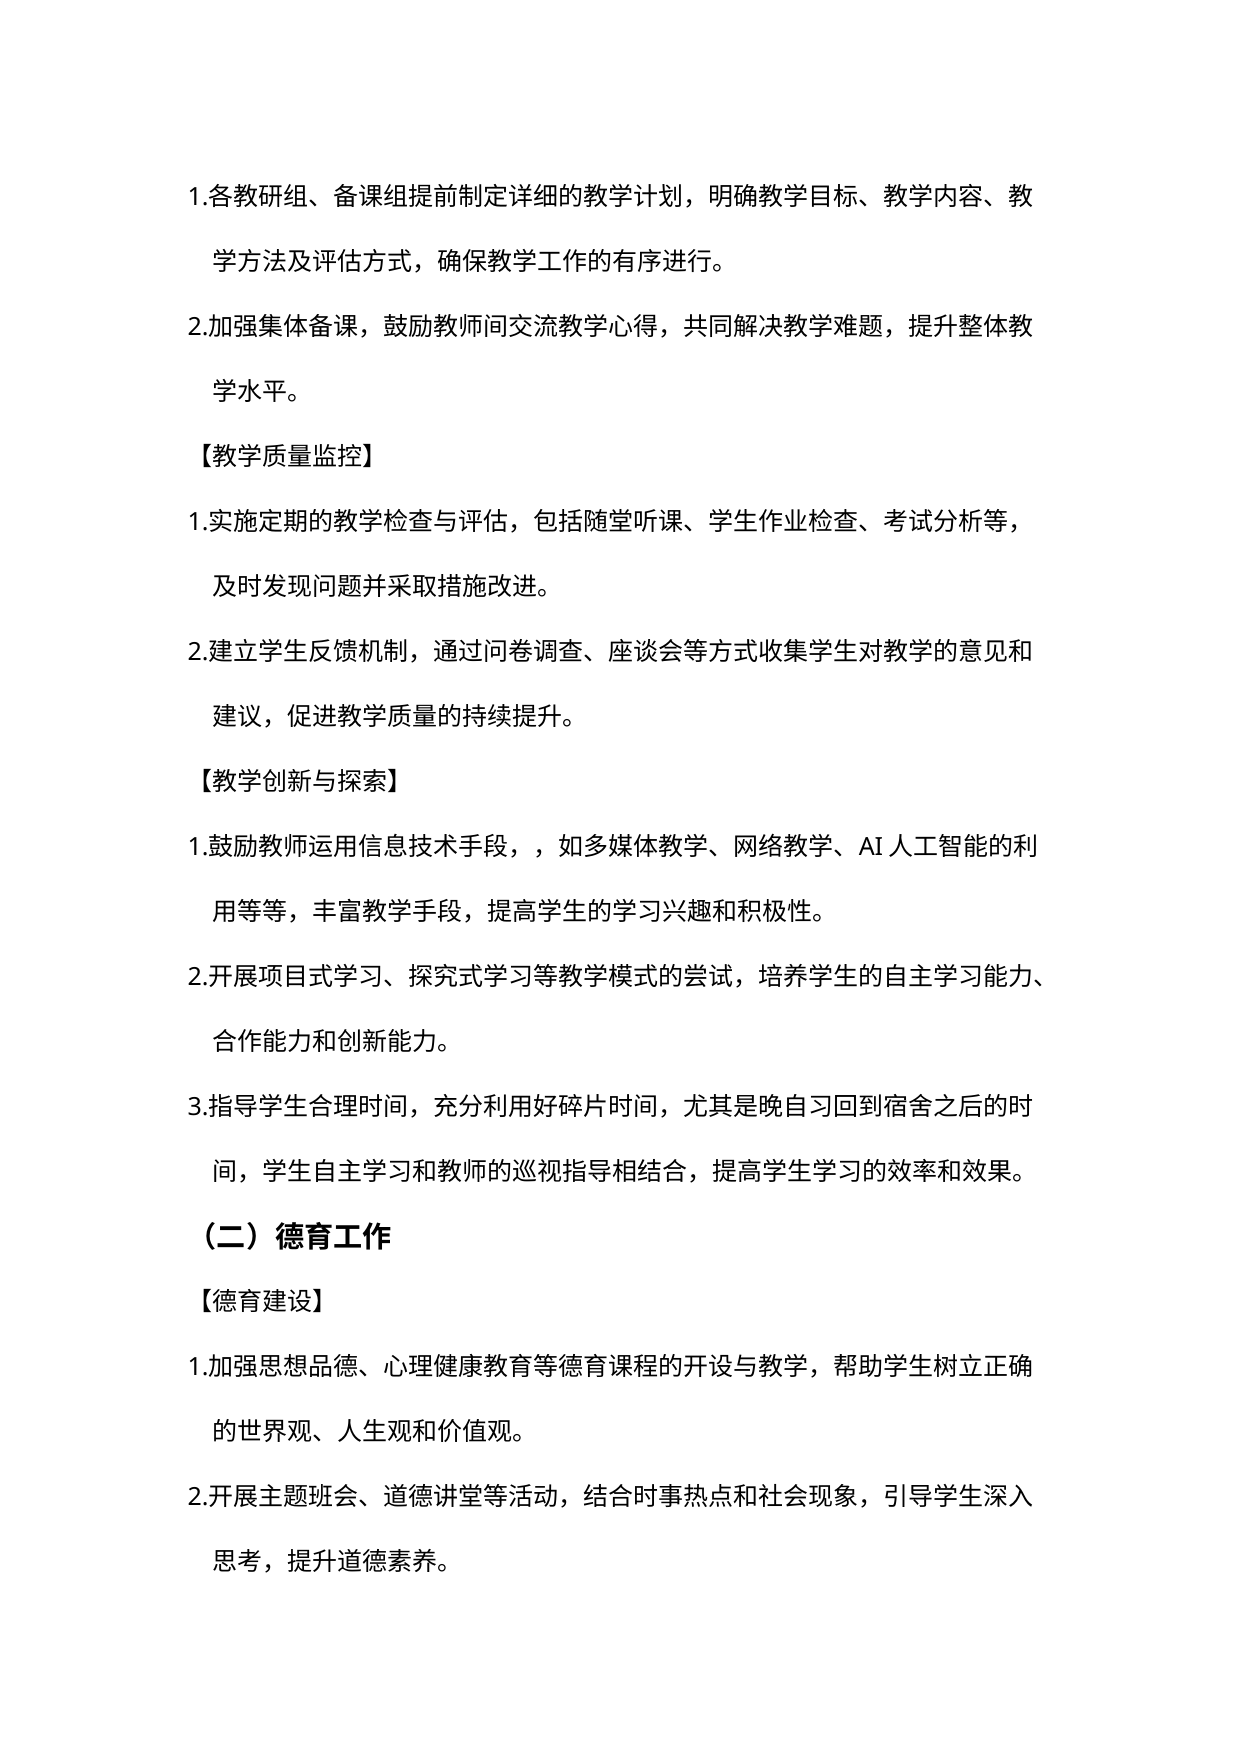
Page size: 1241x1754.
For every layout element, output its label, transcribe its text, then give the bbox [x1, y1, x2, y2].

list 2.建立学生反馈机制，通过问卷调查、座谈会等方式收集学生对教学的意见和建议，促进教学质量的持续提升。 [187, 617, 1053, 747]
list 1.鼓励教师运用信息技术手段，，如多媒体教学、网络教学、AI人工智能的利用等等，丰富教学手段，提高学生的学习兴趣和积极性。 [187, 812, 1053, 942]
list 【教学创新与探索】 [187, 747, 1053, 812]
text （二）德育工作 [187, 1202, 1053, 1267]
text 2.开展主题班会、道德讲堂等活动，结合时事热点和社会现象，引导学生深入思考，提升道德素养。 [187, 1462, 1053, 1592]
list 2.加强集体备课，鼓励教师间交流教学心得，共同解决教学难题，提升整体教学水平。 [187, 292, 1053, 422]
list 1.加强思想品德、心理健康教育等德育课程的开设与教学，帮助学生树立正确的世界观、人生观和价值观。 [187, 1332, 1053, 1462]
list 2.开展项目式学习、探究式学习等教学模式的尝试，培养学生的自主学习能力、合作能力和创新能力。 [187, 942, 1053, 1072]
list 1.实施定期的教学检查与评估，包括随堂听课、学生作业检查、考试分析等，及时发现问题并采取措施改进。 [187, 487, 1053, 617]
list 【教学质量监控】 [187, 422, 1053, 487]
list 3.指导学生合理时间，充分利用好碎片时间，尤其是晚自习回到宿舍之后的时间，学生自主学习和教师的巡视指导相结合，提高学生学习的效率和效果。 [187, 1072, 1053, 1202]
list 1.各教研组、备课组提前制定详细的教学计划，明确教学目标、教学内容、教学方法及评估方式，确保教学工作的有序进行。 [187, 162, 1053, 292]
text 【德育建设】 [187, 1267, 1053, 1332]
